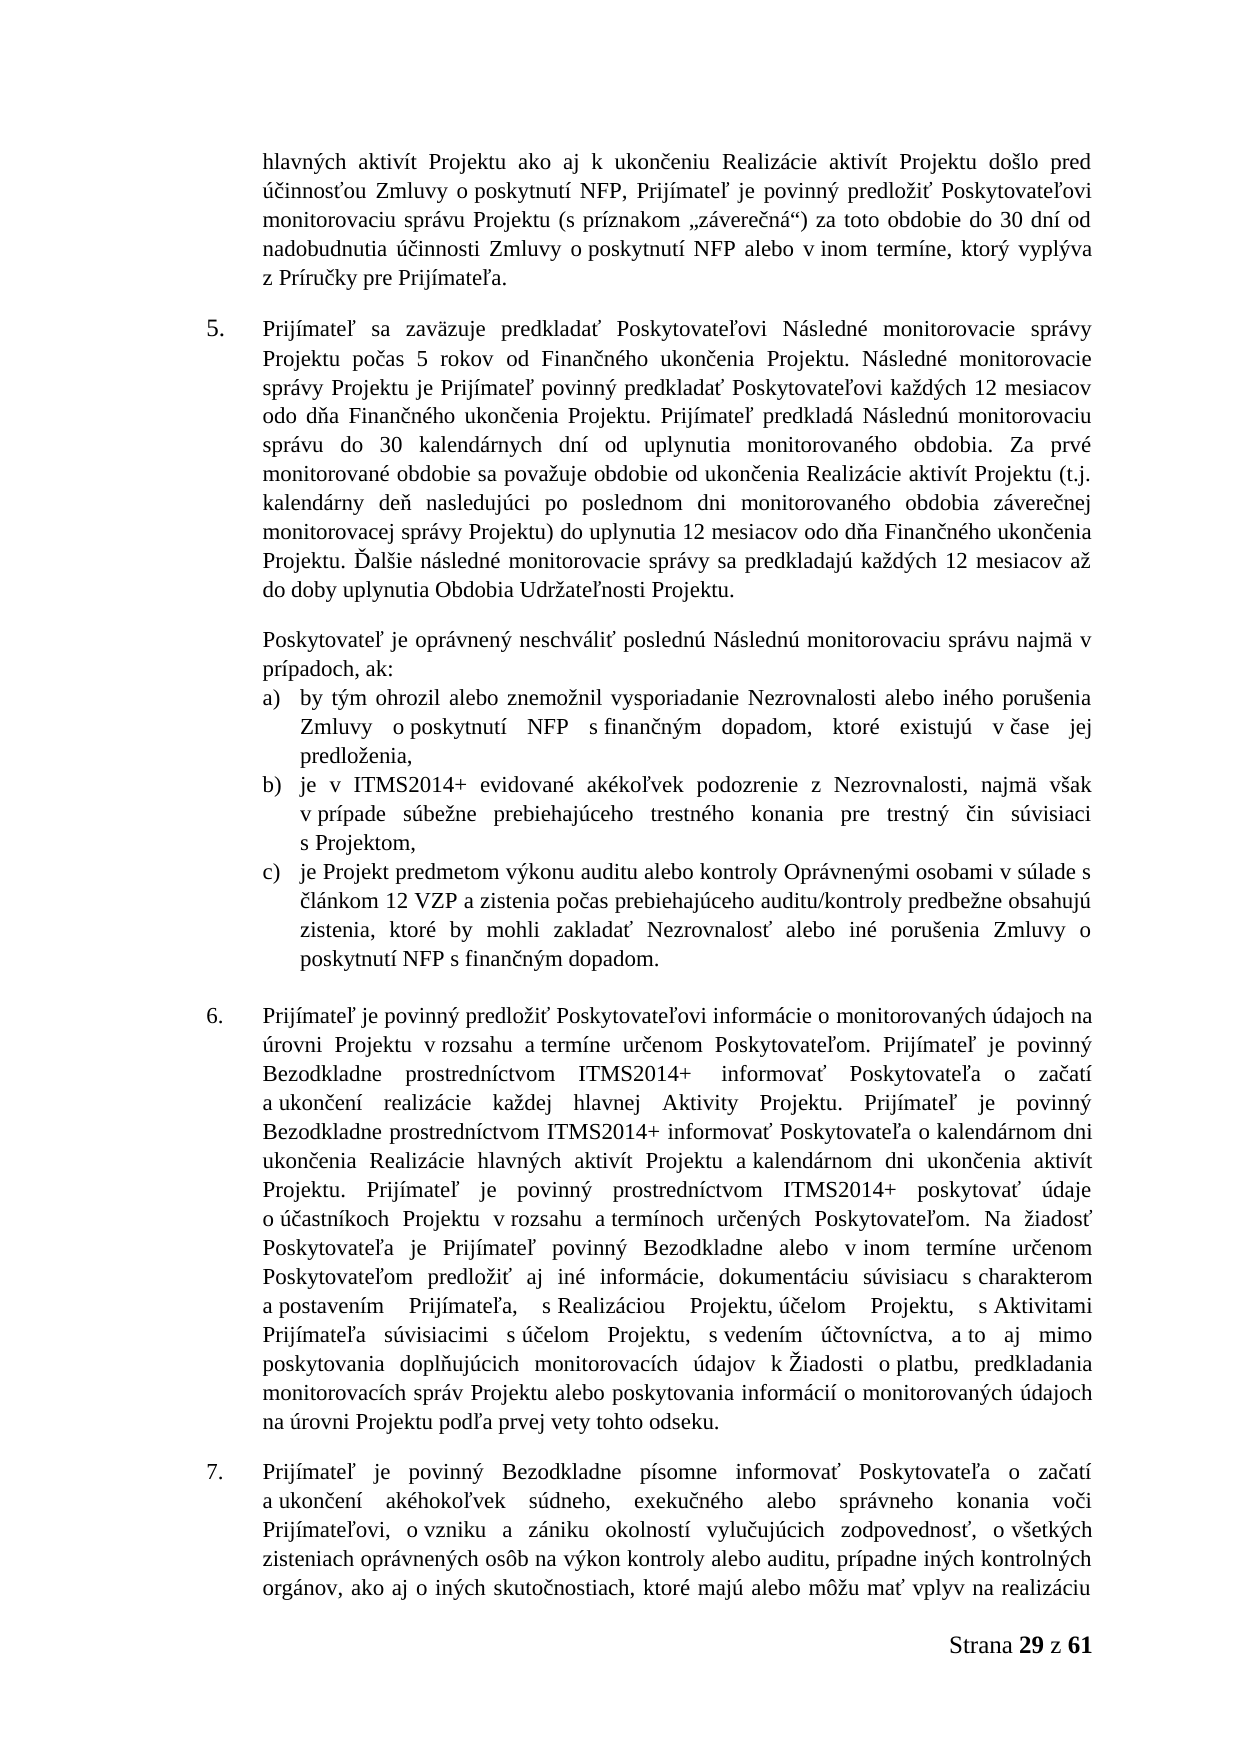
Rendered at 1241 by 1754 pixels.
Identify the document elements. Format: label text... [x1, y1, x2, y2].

list je Projekt predmetom výkonu auditu alebo kontroly Oprávnenými osobami v súlade s článkom 12 VZP a zistenia počas prebiehajúceho auditu/kontroly predbežne obsahujú zistenia, ktoré by mohli zakladať Nezrovnalosť alebo iné porušenia Zmluvy o poskytnutí NFP s finančným dopadom. [262, 858, 1092, 971]
list je v ITMS2014+ evidované akékoľvek podozrenie z Nezrovnalosti, najmä však v prípade súbežne prebiehajúceho trestného konania pre trestný čin súvisiaci s Projektom, [262, 771, 1092, 855]
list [206, 148, 1092, 290]
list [206, 1458, 1092, 1600]
list Prijímateľ sa zaväzuje predkladať Poskytovateľovi Následné monitorovacie správy Projektu počas 5 rokov od Finančného ukončenia Projektu. Následné monitorovacie správy Projektu je Prijímateľ povinný predkladať Poskytovateľovi každých 12 mesiacov odo dňa Finančného ukončenia Projektu. Prijímateľ predkladá Následnú monitorovaciu správu do 30 kalendárnych dní od uplynutia monitorovaného obdobia. Za prvé monitorované obdobie sa považuje obdobie od ukončenia Realizácie aktivít Projektu (t.j. kalendárny deň nasledujúci po poslednom dni monitorovaného obdobia záverečnej monitorovacej správy Projektu) do uplynutia 12 mesiacov odo dňa Finančného ukončenia Projektu. Ďalšie následné monitorovacie správy sa predkladajú každých 12 mesiacov až do doby uplynutia Obdobia Udržateľnosti Projektu. [206, 313, 1092, 603]
list by tým ohrozil alebo znemožnil vysporiadanie Nezrovnalosti alebo iného porušenia Zmluvy o poskytnutí NFP s finančným dopadom, ktoré existujú v čase jej predloženia, [262, 684, 1092, 768]
text Poskytovateľ je oprávnený neschváliť poslednú Následnú monitorovaciu správu najmä v prípadoch, ak: [262, 626, 1092, 681]
list Prijímateľ je povinný predložiť Poskytovateľovi informácie o monitorovaných údajoch na úrovni Projektu v rozsahu a termíne určenom Poskytovateľom. Prijímateľ je povinný Bezodkladne prostredníctvom ITMS2014+ informovať Poskytovateľa o začatí a ukončení realizácie každej hlavnej Aktivity Projektu. Prijímateľ je povinný Bezodkladne prostredníctvom ITMS2014+ informovať Poskytovateľa o kalendárnom dni ukončenia Realizácie hlavných aktivít Projektu a kalendárnom dni ukončenia aktivít Projektu. Prijímateľ je povinný prostredníctvom ITMS2014+ poskytovať údaje o účastníkoch Projektu v rozsahu a termínoch určených Poskytovateľom. Na žiadosť Poskytovateľa je Prijímateľ povinný Bezodkladne alebo v inom termíne určenom Poskytovateľom predložiť aj iné informácie, dokumentáciu súvisiacu s charakterom a postavením Prijímateľa, s Realizáciou Projektu, účelom Projektu, s Aktivitami Prijímateľa súvisiacimi s účelom Projektu, s vedením účtovníctva, a to aj mimo poskytovania doplňujúcich monitorovacích údajov k Žiadosti o platbu, predkladania monitorovacích správ Projektu alebo poskytovania informácií o monitorovaných údajoch na úrovni Projektu podľa prvej vety tohto odseku. [206, 1003, 1092, 1434]
